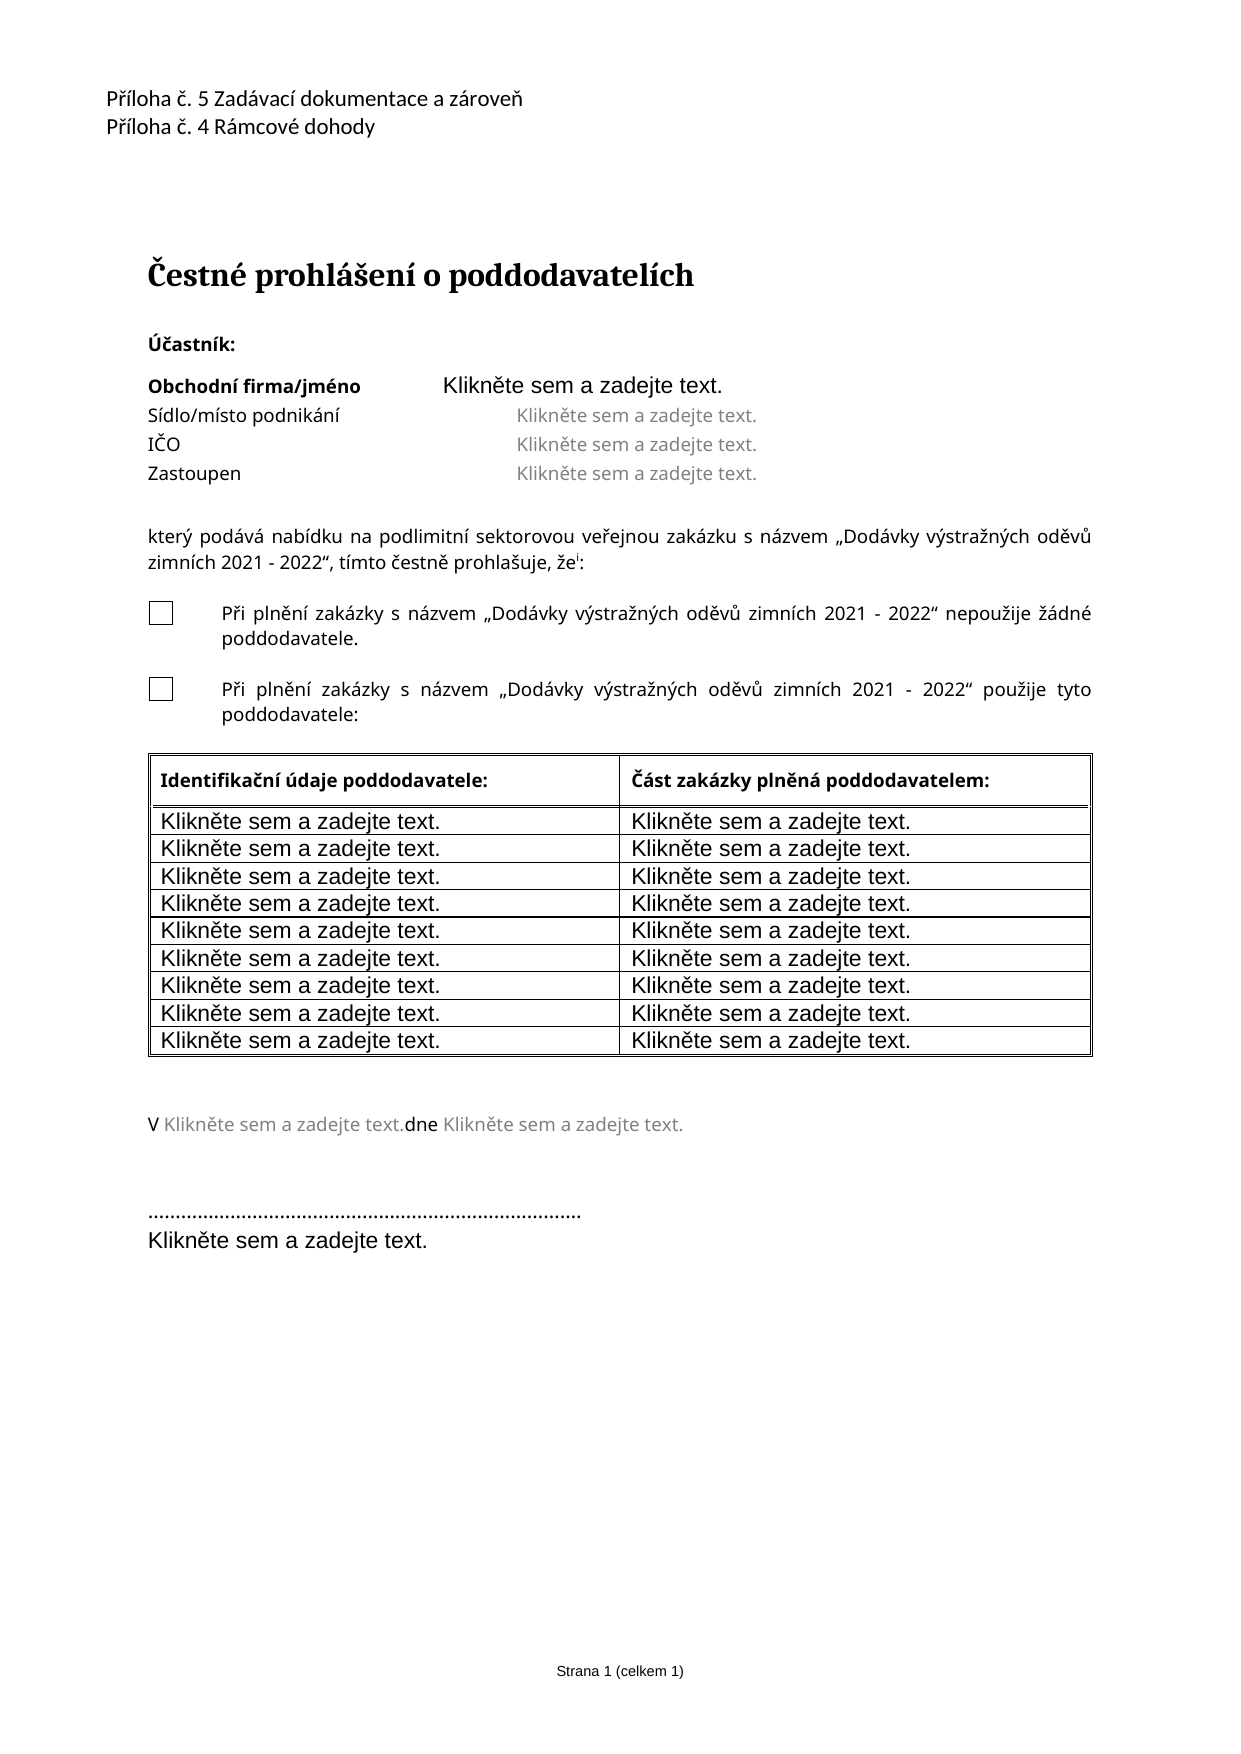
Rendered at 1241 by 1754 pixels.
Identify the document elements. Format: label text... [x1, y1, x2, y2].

text IČO [148, 428, 1093, 457]
text který podává nabídku na podlimitní sektorovou veřejnou zakázku s názvem „Dodávky výstražných oděvů zimních 2021 - 2022“, tímto čestně prohlašuje, že: [148, 524, 1093, 575]
text Obchodní firma/jméno [148, 370, 1093, 399]
text Sídlo/místo podnikání [148, 399, 1093, 428]
text V dne [148, 1108, 1092, 1137]
text Zastoupen [148, 457, 1093, 486]
text Při plnění zakázky s názvem „Dodávky výstražných oděvů zimních 2021 - 2022“ nepoužije žádné poddodavatele. [148, 600, 1093, 651]
text Účastník: [148, 326, 1093, 357]
text Při plnění zakázky s názvem „Dodávky výstražných oděvů zimních 2021 - 2022“ použije tyto poddodavatele: [148, 676, 1093, 727]
text ……………………………………………………………………. [148, 1195, 1092, 1224]
subtitle Čestné prohlášení o poddodavatelích [148, 256, 1093, 295]
table_header Identifikační údaje poddodavatele: [151, 756, 619, 805]
table_header Část zakázky plněná poddodavatelem: [620, 756, 1090, 805]
